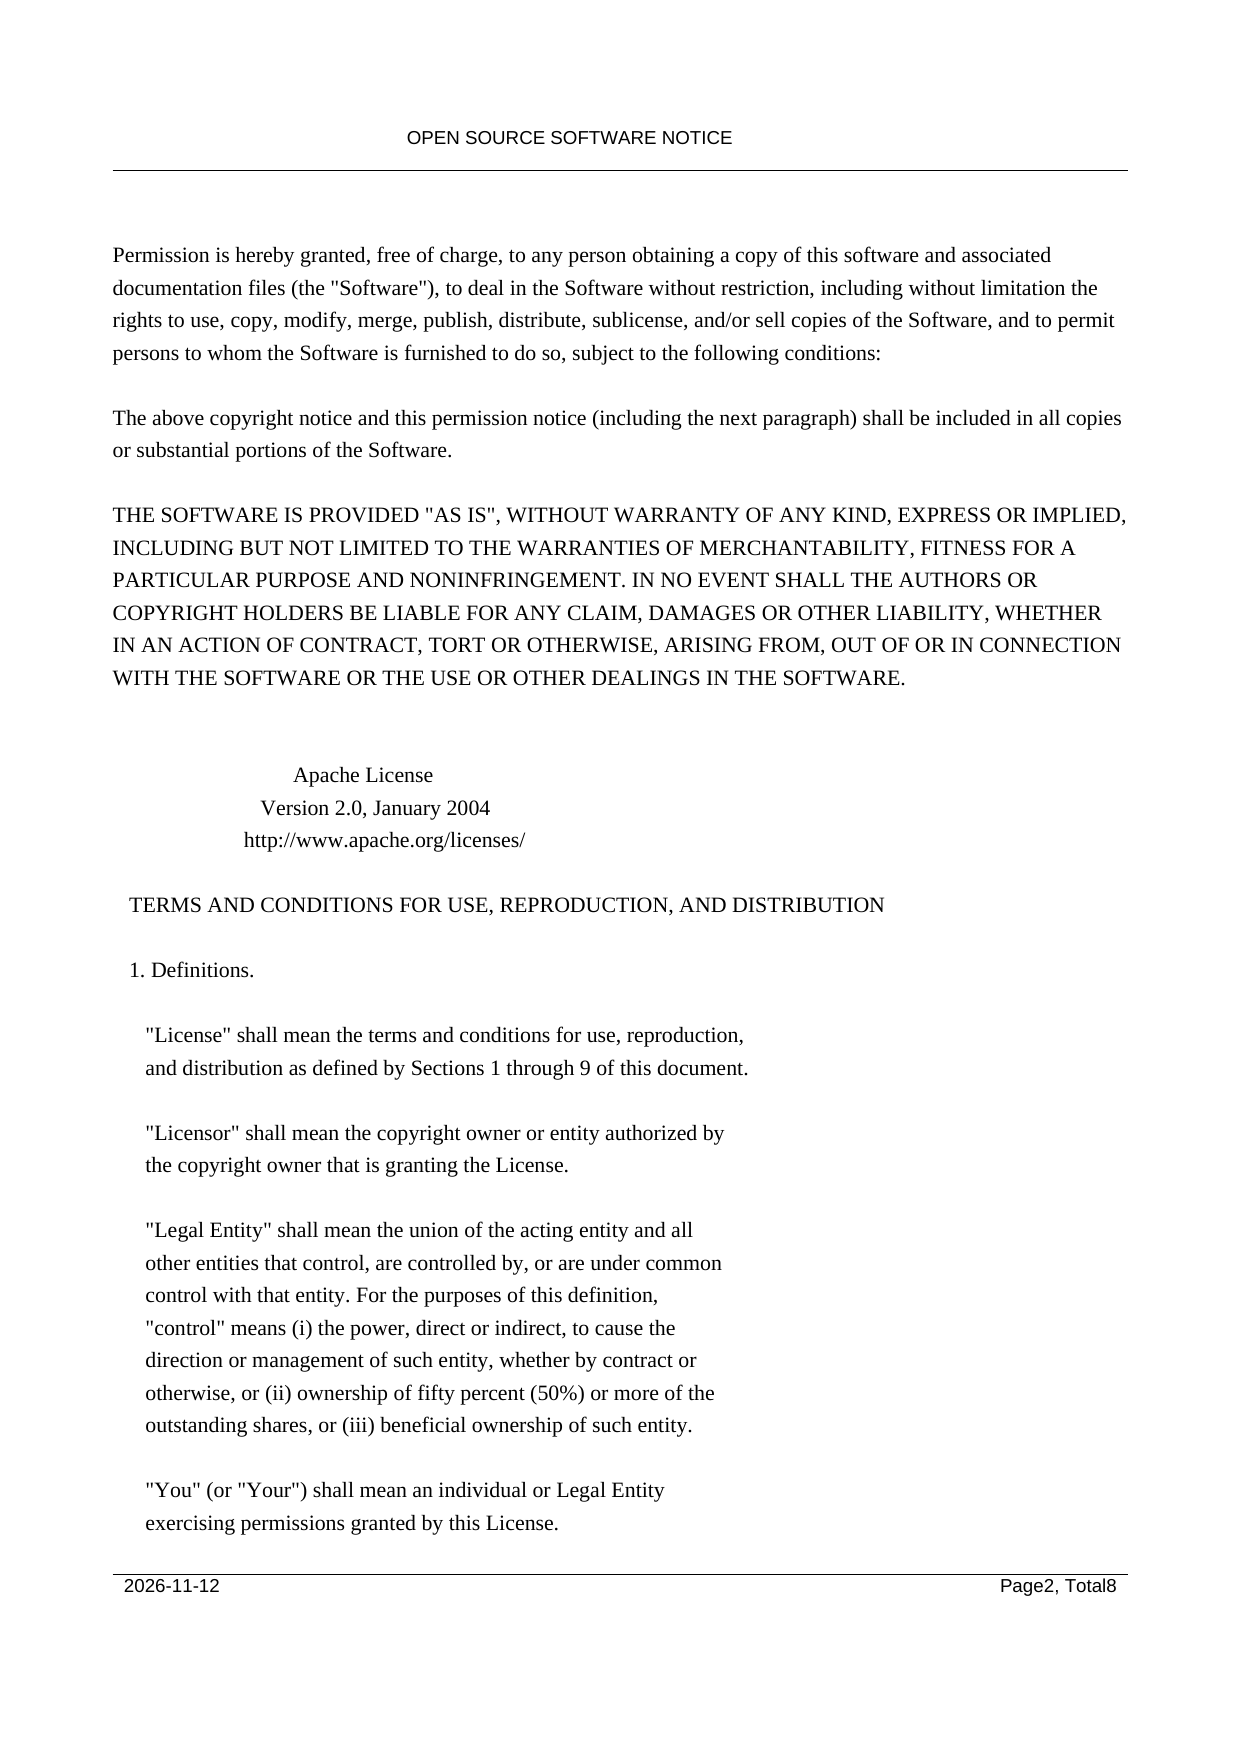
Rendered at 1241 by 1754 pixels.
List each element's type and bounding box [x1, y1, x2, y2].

text [112, 206, 1128, 1539]
